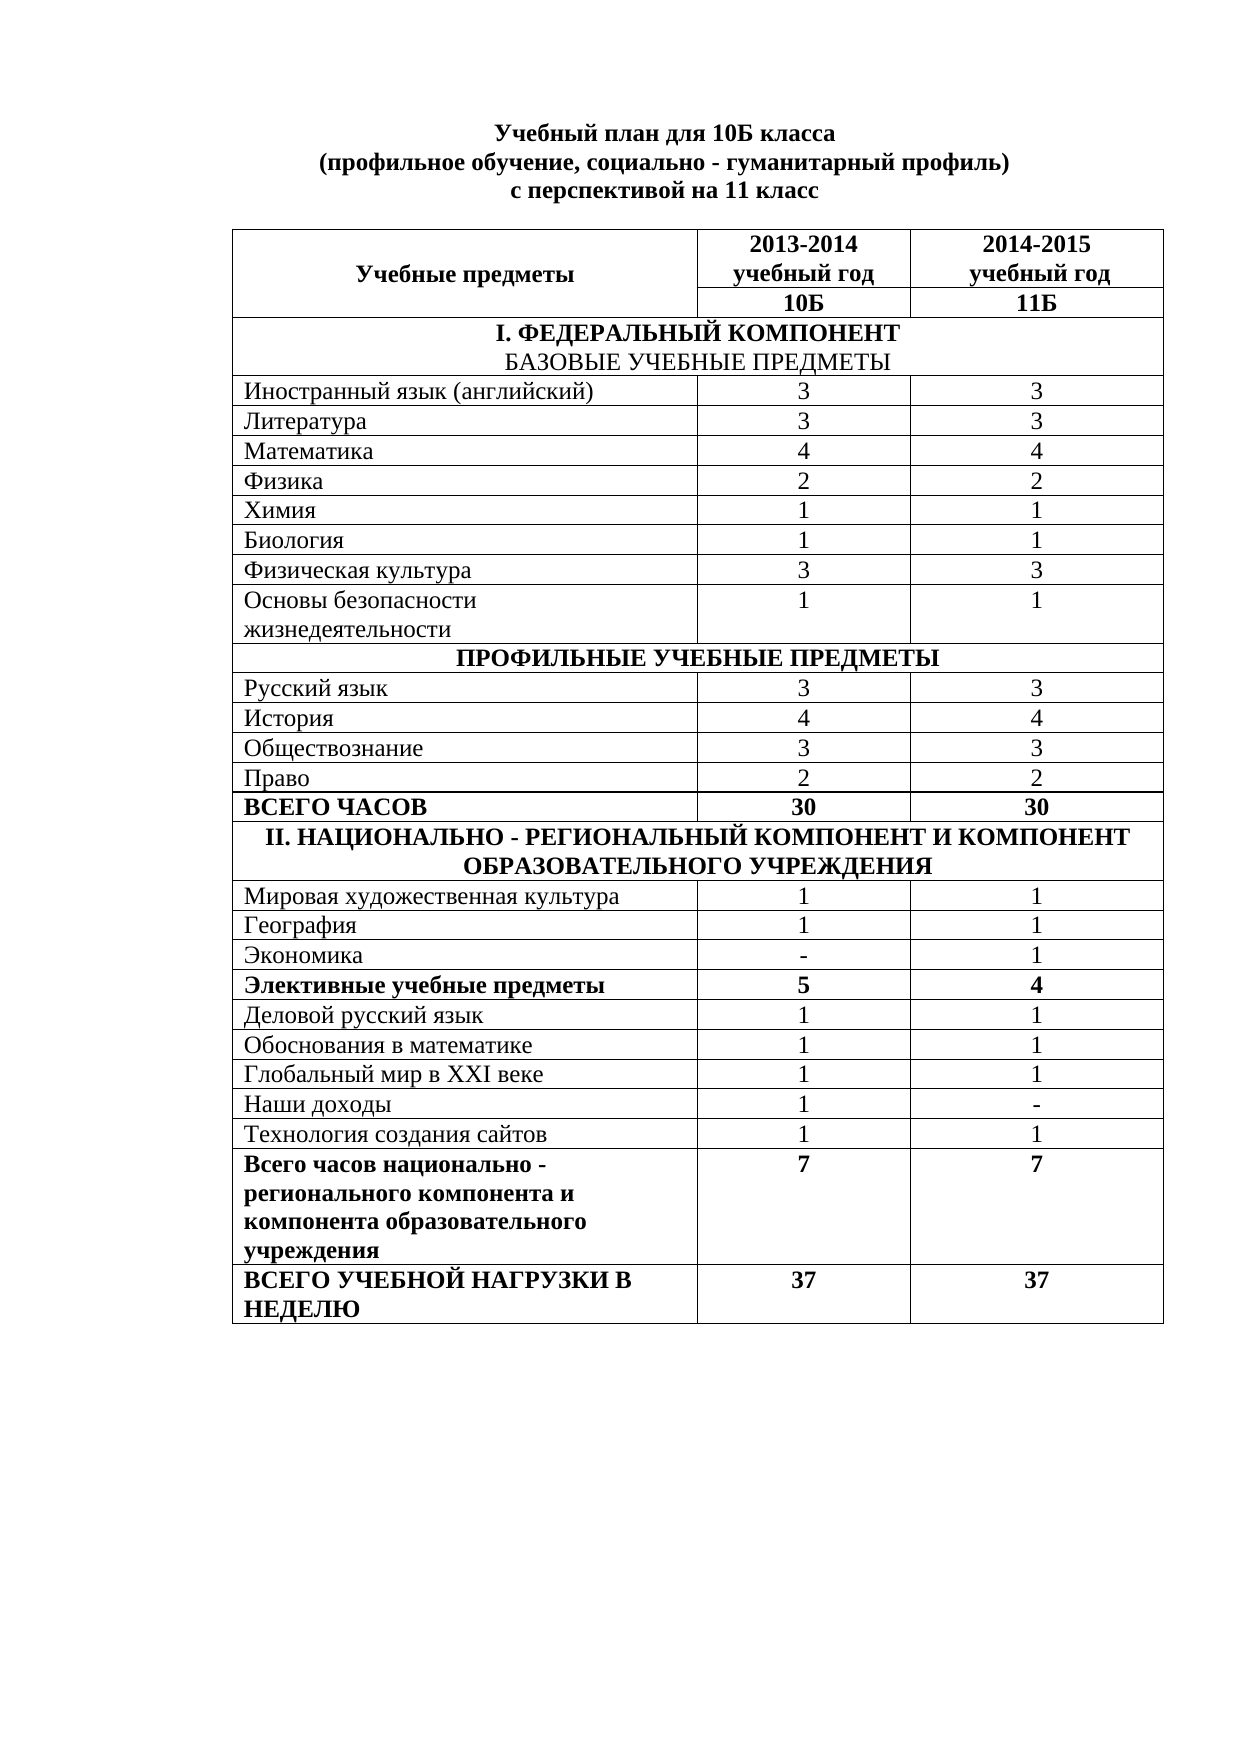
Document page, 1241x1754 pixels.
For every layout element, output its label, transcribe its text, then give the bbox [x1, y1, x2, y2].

table_cell Всего часов национально - регионального компонента и компонента образовательного учреждения [233, 1149, 697, 1264]
table_cell 4 [698, 703, 910, 732]
table_cell 1 [911, 585, 1163, 642]
table_cell География [233, 911, 697, 939]
table_cell 1 [911, 940, 1163, 969]
table_cell Обоснования в математике [233, 1030, 697, 1058]
table_cell II. НАЦИОНАЛЬНО - РЕГИОНАЛЬНЫЙ КОМПОНЕНТ И КОМПОНЕНТ ОБРАЗОВАТЕЛЬНОГО УЧРЕЖДЕНИЯ [233, 822, 1163, 880]
text Учебный план для 10Б класса [177, 118, 1152, 147]
table_cell 1 [911, 881, 1163, 909]
table_cell Экономика [233, 940, 697, 969]
table_cell 3 [911, 733, 1163, 762]
table_cell Глобальный мир в XXI веке [233, 1060, 697, 1088]
table_cell 1 [911, 1119, 1163, 1148]
table_cell Деловой русский язык [233, 1000, 697, 1029]
table_cell 4 [911, 436, 1163, 465]
table_cell Право [233, 763, 697, 791]
table_cell 3 [698, 733, 910, 762]
table_cell 1 [911, 496, 1163, 524]
table_cell - [911, 1089, 1163, 1118]
table_cell 3 [911, 376, 1163, 405]
table_cell Наши доходы [233, 1089, 697, 1118]
table_cell Физическая культура [233, 555, 697, 584]
table_cell 2 [698, 466, 910, 494]
table_cell Химия [233, 496, 697, 524]
table_cell 30 [911, 793, 1163, 821]
table_cell 1 [698, 525, 910, 554]
table_cell 1 [698, 1060, 910, 1088]
table_cell 1 [698, 911, 910, 939]
table_cell Обществознание [233, 733, 697, 762]
table_cell Физика [233, 466, 697, 494]
table_cell 4 [911, 703, 1163, 732]
table_cell 1 [911, 911, 1163, 939]
table_cell 3 [698, 555, 910, 584]
table_cell 1 [698, 1119, 910, 1148]
table_cell 1 [911, 1030, 1163, 1058]
table_cell 7 [698, 1149, 910, 1264]
table_cell ФЕДЕРАЛЬНЫЙ КОМПОНЕНТ БАЗОВЫЕ УЧЕБНЫЕ ПРЕДМЕТЫ [233, 318, 1163, 375]
table_cell 1 [911, 525, 1163, 554]
table_cell 30 [698, 793, 910, 821]
table_cell Математика [233, 436, 697, 465]
table_cell Мировая художественная культура [233, 881, 697, 909]
table_cell 2 [911, 763, 1163, 791]
table_cell ВСЕГО УЧЕБНОЙ НАГРУЗКИ В НЕДЕЛЮ [233, 1265, 697, 1322]
table_cell 1 [911, 1000, 1163, 1029]
table_cell Технология создания сайтов [233, 1119, 697, 1148]
table_cell ПРОФИЛЬНЫЕ УЧЕБНЫЕ ПРЕДМЕТЫ [233, 644, 1163, 672]
table_cell 3 [911, 555, 1163, 584]
table_cell 37 [698, 1265, 910, 1322]
table_cell 10Б [698, 288, 910, 317]
table_cell 1 [698, 585, 910, 642]
table_cell 1 [698, 496, 910, 524]
table_cell 1 [698, 1030, 910, 1058]
table_cell Литература [233, 406, 697, 435]
table_cell 3 [911, 406, 1163, 435]
table_cell 3 [698, 406, 910, 435]
table_cell 7 [911, 1149, 1163, 1264]
table_cell 5 [698, 970, 910, 999]
table_cell 3 [698, 376, 910, 405]
table_cell История [233, 703, 697, 732]
table_cell 2 [698, 763, 910, 791]
table_cell ВСЕГО ЧАСОВ [233, 793, 697, 821]
table_cell 2 [911, 466, 1163, 494]
table_cell Иностранный язык (английский) [233, 376, 697, 405]
table_cell 1 [698, 881, 910, 909]
text (профильное обучение, социально - гуманитарный профиль) [177, 147, 1152, 176]
table_cell Основы безопасности жизнедеятельности [233, 585, 697, 642]
table_cell - [698, 940, 910, 969]
table_cell 4 [911, 970, 1163, 999]
table_cell 1 [698, 1000, 910, 1029]
table_header 2013-2014 учебный год [698, 230, 910, 287]
table_cell Биология [233, 525, 697, 554]
text с перспективой на 11 класс [177, 176, 1152, 204]
table_cell 37 [911, 1265, 1163, 1322]
table_cell 3 [698, 673, 910, 702]
table_cell 1 [911, 1060, 1163, 1088]
table_cell Элективные учебные предметы [233, 970, 697, 999]
table_cell 1 [698, 1089, 910, 1118]
table_cell 4 [698, 436, 910, 465]
table_cell 3 [911, 673, 1163, 702]
table_header Учебные предметы [233, 230, 697, 317]
table_cell Русский язык [233, 673, 697, 702]
table_header 2014-2015 учебный год [911, 230, 1163, 287]
table_cell 11Б [911, 288, 1163, 317]
